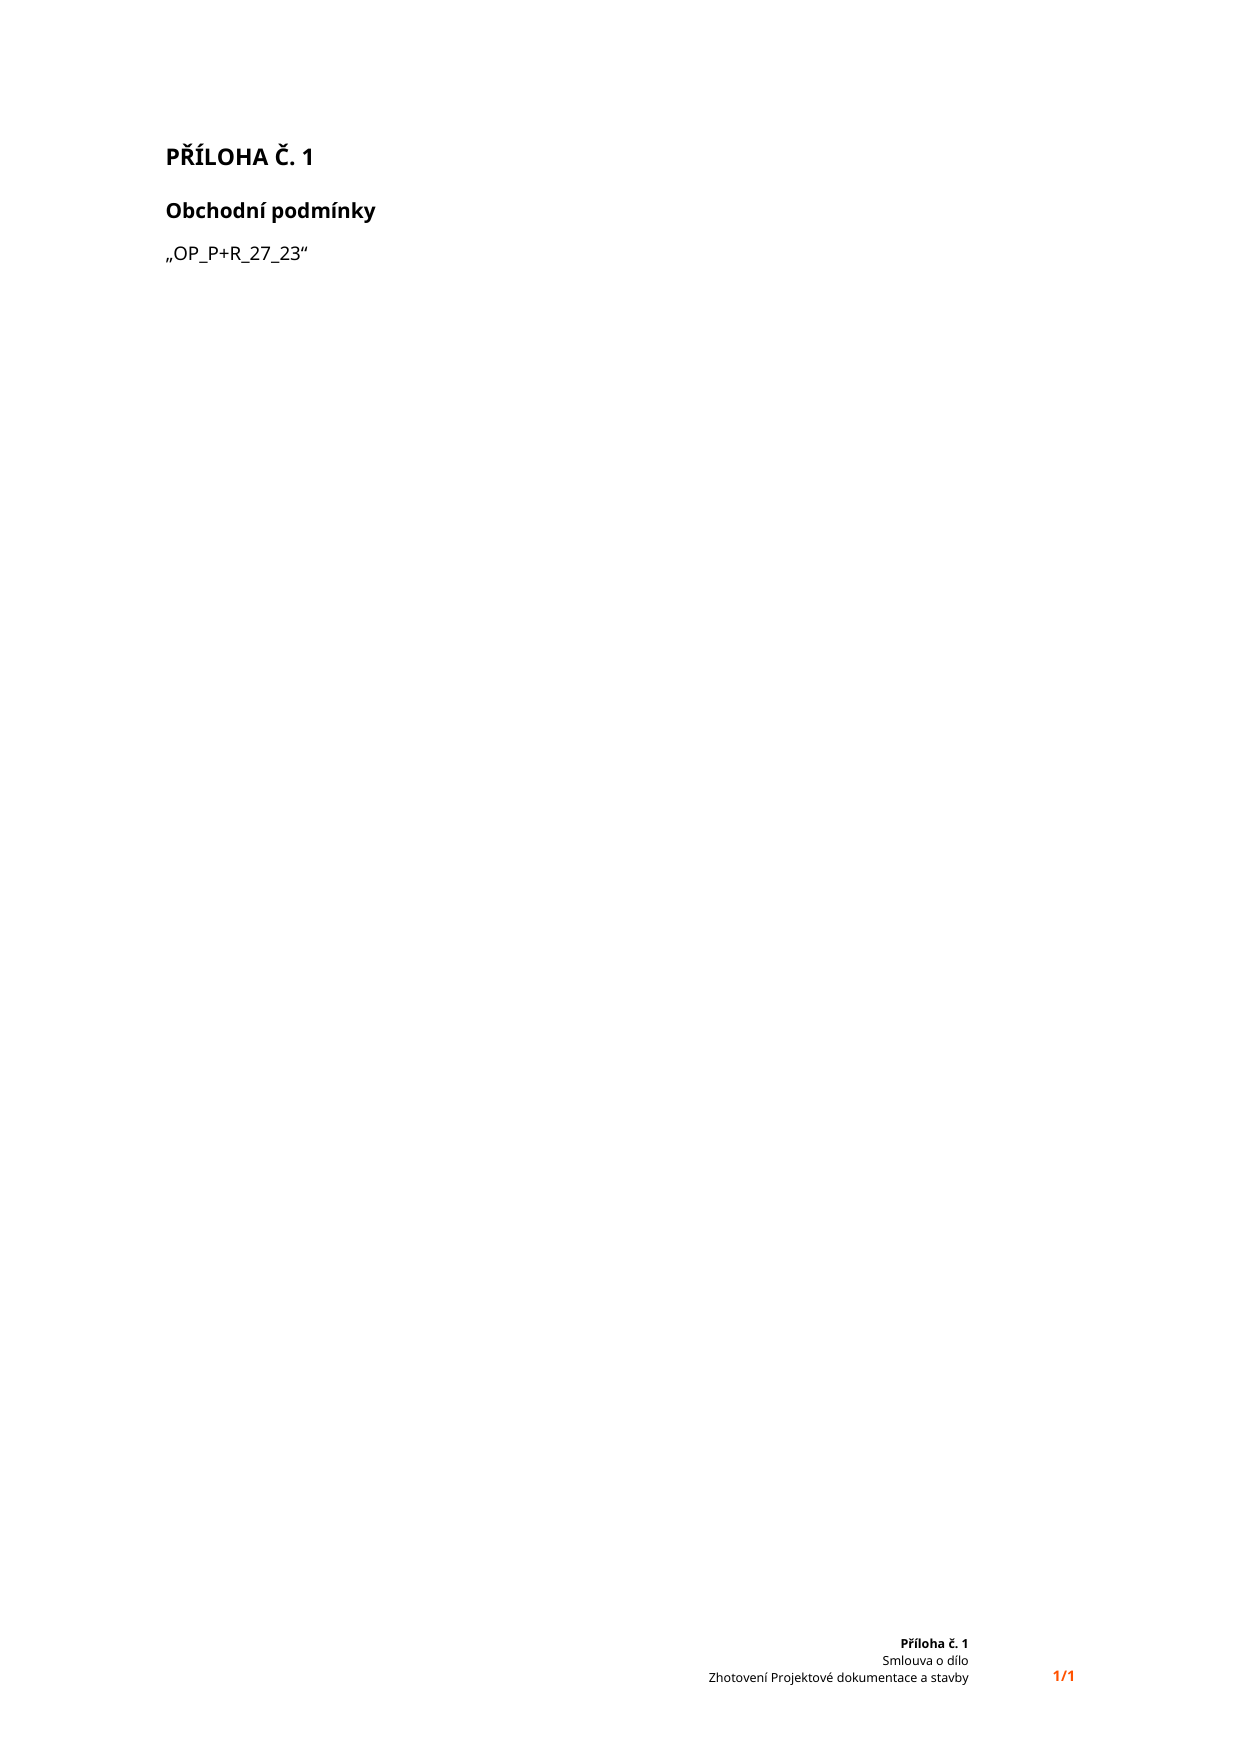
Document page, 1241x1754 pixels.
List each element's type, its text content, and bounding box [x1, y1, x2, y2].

text „OP_P+R_27_23“ [165, 240, 1075, 266]
text Příloha č. 1 [165, 141, 1075, 173]
text Obchodní podmínky [165, 197, 1075, 225]
